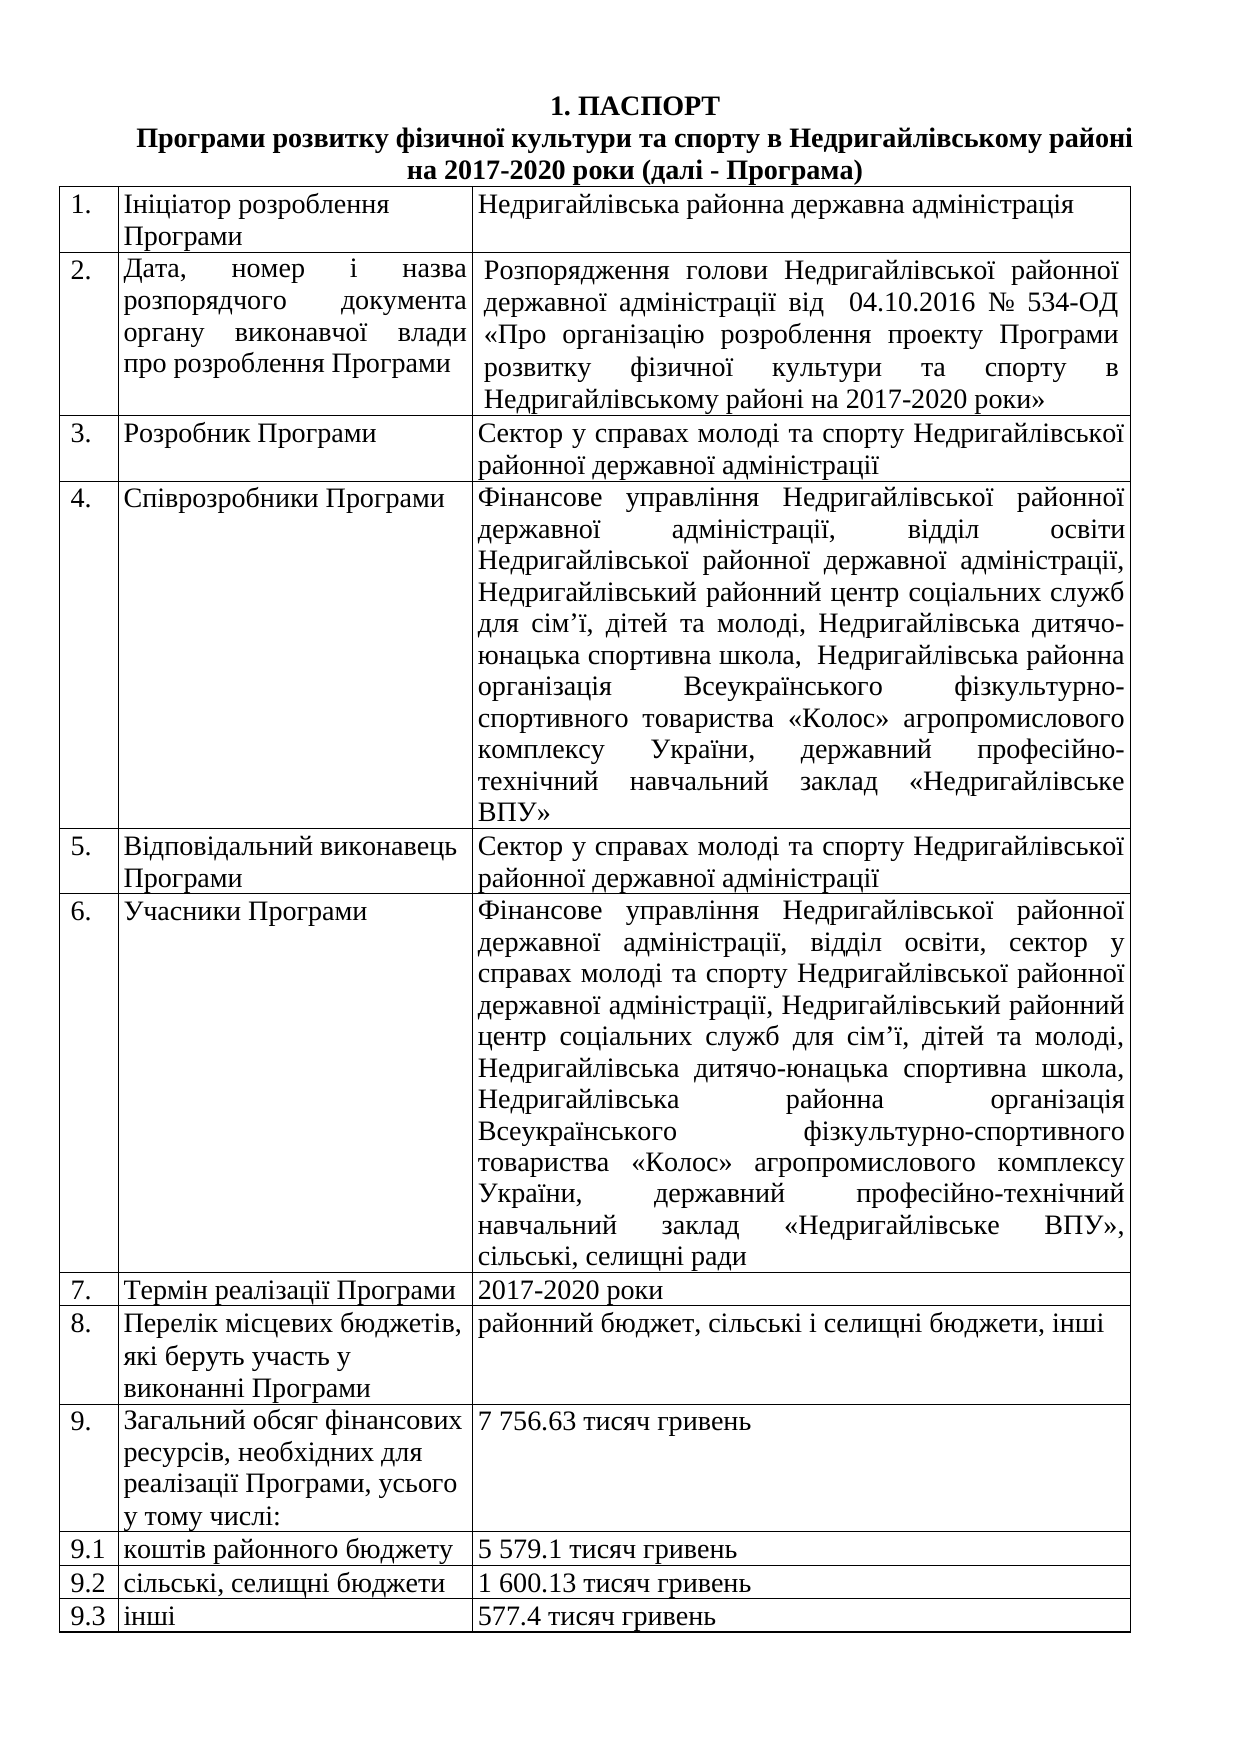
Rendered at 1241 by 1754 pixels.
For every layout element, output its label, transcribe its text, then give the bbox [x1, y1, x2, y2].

table_cell 8. [60, 1306, 118, 1403]
table_cell Дата, номер і назва розпорядчого документа органу виконавчої влади про розроблення Програми [119, 253, 472, 415]
table_cell 9.2 [60, 1566, 118, 1598]
table_cell 4. [60, 482, 118, 827]
table_cell 5. [60, 829, 118, 893]
table_cell 2. [60, 253, 118, 415]
table_cell Розробник Програми [119, 416, 472, 481]
table_cell 7 756.63 тисяч гривень [473, 1405, 1130, 1531]
table_cell 6. [60, 894, 118, 1272]
text Програми розвитку фізичної культури та спорту в Недригайлівському районі на 2017-2020 роки (далі - Програма) [118, 121, 1152, 186]
table_cell 577.4 тисяч гривень [473, 1599, 1130, 1631]
table_cell 5 579.1 тисяч гривень [473, 1532, 1130, 1564]
table_cell Фінансове управління Недригайлівської районної державної адміністрації, відділ освіти Недригайлівської районної державної адміністрації, Недригайлівський районний центр соціальних служб для сім’ї, дітей та молоді, Недригайлівська дитячо-юнацька спортивна школа, Недригайлівська районна організація Всеукраїнського фізкультурно-спортивного товариства «Колос» агропромислового комплексу України, державний професійно-технічний навчальний заклад «Недригайлівське ВПУ» [473, 482, 1130, 827]
table_cell Загальний обсяг фінансових ресурсів, необхідних для реалізації Програми, усього у тому числі: [119, 1405, 472, 1531]
table_cell коштів районного бюджету [119, 1532, 472, 1564]
table_cell Розпорядження голови Недригайлівської районної державної адміністрації від 04.10.2016 № 534-ОД «Про організацію розроблення проекту Програми розвитку фізичної культури та спорту в Недригайлівському районі на 2017-2020 роки» [473, 253, 1130, 415]
table_cell 7. [60, 1273, 118, 1305]
table_cell Сектор у справах молоді та спорту Недригайлівської районної державної адміністрації [473, 416, 1130, 481]
table_cell сільські, селищні бюджети [119, 1566, 472, 1598]
table_cell районний бюджет, сільські і селищні бюджети, інші [473, 1306, 1130, 1403]
table_cell інші [119, 1599, 472, 1631]
text 1. ПАСПОРТ [118, 89, 1152, 121]
table_header Ініціатор розроблення Програми [119, 187, 472, 252]
table_cell Співрозробники Програми [119, 482, 472, 827]
table_cell Відповідальний виконавець Програми [119, 829, 472, 893]
table_cell 2017-2020 роки [473, 1273, 1130, 1305]
table_cell Термін реалізації Програми [119, 1273, 472, 1305]
table_cell Перелік місцевих бюджетів, які беруть участь у виконанні Програми [119, 1306, 472, 1403]
table_cell 1 600.13 тисяч гривень [473, 1566, 1130, 1598]
table_cell 3. [60, 416, 118, 481]
table_header 1. [60, 187, 118, 252]
table_cell Сектор у справах молоді та спорту Недригайлівської районної державної адміністрації [473, 829, 1130, 893]
table_cell Фінансове управління Недригайлівської районної державної адміністрації, відділ освіти, сектор у справах молоді та спорту Недригайлівської районної державної адміністрації, Недригайлівський районний центр соціальних служб для сім’ї, дітей та молоді, Недригайлівська дитячо-юнацька спортивна школа, Недригайлівська районна організація Всеукраїнського фізкультурно-спортивного товариства «Колос» агропромислового комплексу України, державний професійно-технічний навчальний заклад «Недригайлівське ВПУ», сільські, селищні ради [473, 894, 1130, 1272]
table_cell 9. [60, 1405, 118, 1531]
table_cell 9.3 [60, 1599, 118, 1631]
table_cell Учасники Програми [119, 894, 472, 1272]
table_header Недригайлівська районна державна адміністрація [473, 187, 1130, 252]
table_cell 9.1 [60, 1532, 118, 1564]
